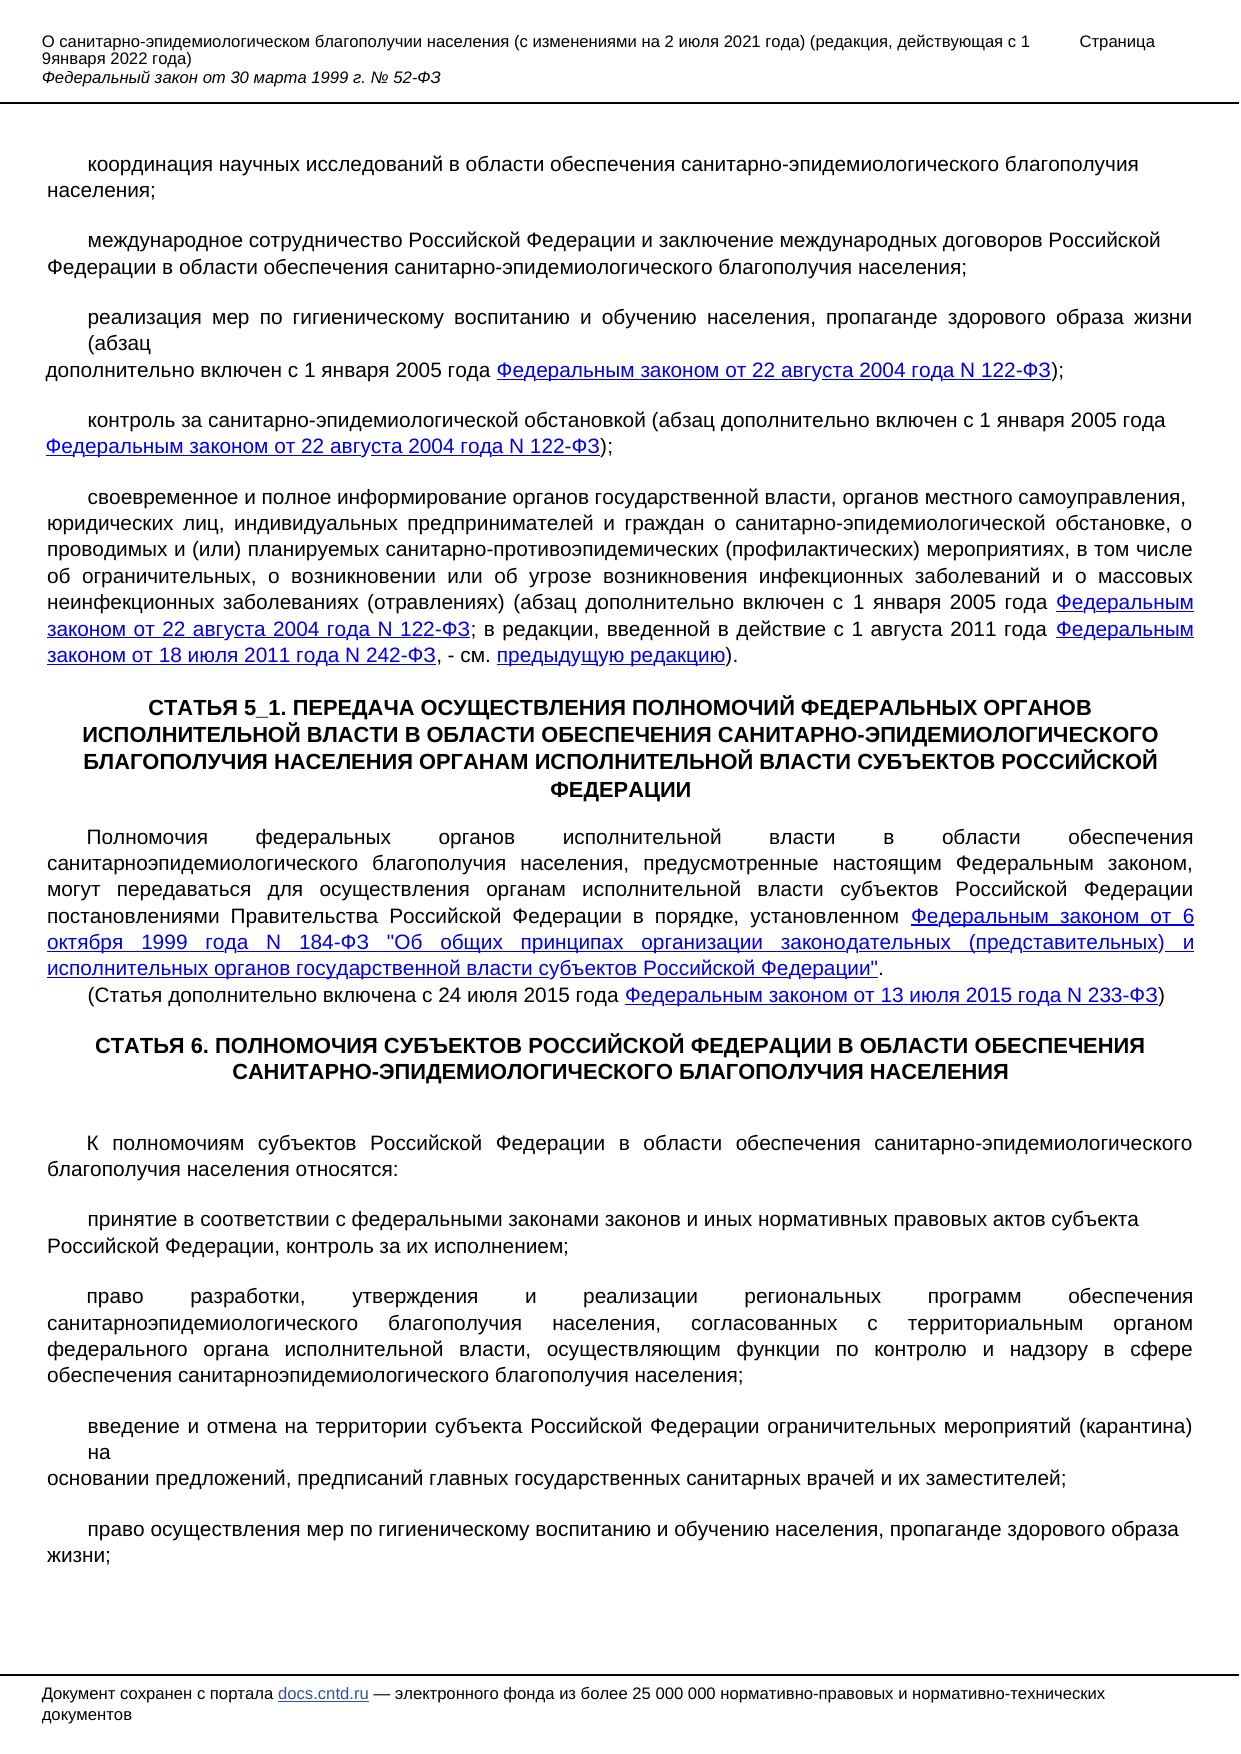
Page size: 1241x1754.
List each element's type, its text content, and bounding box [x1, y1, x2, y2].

text Полномочия федеральных органов исполнительной власти в области обеспечения санитарноэпидемиологического благополучия населения, предусмотренные настоящим Федеральным законом, могут передаваться для осуществления органам исполнительной власти субъектов Российской Федерации постановлениями Правительства Российской Федерации в порядке, установленном Федеральным законом от 6 октября 1999 года N 184-ФЗ "Об общих принципах организации законодательных (представительных) и исполнительных органов государственной власти субъектов Российской Федерации". [47, 824, 1194, 980]
text право осуществления мер по гигиеническому воспитанию и обучению населения, пропаганде здорового образа [87, 1517, 1194, 1541]
text координация научных исследований в области обеспечения санитарно-эпидемиологического благополучия [87, 151, 1194, 175]
text Российской Федерации, контроль за их исполнением; [47, 1234, 1194, 1258]
text реализация мер по гигиеническому воспитанию и обучению населения, пропаганде здорового образа жизни (абзац [87, 305, 1194, 355]
text международное сотрудничество Российской Федерации и заключение международных договоров Российской [87, 228, 1194, 252]
text Федерации в области обеспечения санитарно-эпидемиологического благополучия населения; [47, 254, 1194, 278]
text право разработки, утверждения и реализации региональных программ обеспечения санитарноэпидемиологического благополучия населения, согласованных с территориальным органом федерального органа исполнительной власти, осуществляющим функции по контролю и надзору в сфере обеспечения санитарноэпидемиологического благополучия населения; [47, 1284, 1194, 1387]
text населения; [47, 178, 1194, 202]
text дополнительно включен с 1 января 2005 года Федеральным законом от 22 августа 2004 года N 122-ФЗ); [45, 358, 1194, 382]
text контроль за санитарно-эпидемиологической обстановкой (абзац дополнительно включен с 1 января 2005 года [87, 408, 1194, 432]
text принятие в соответствии с федеральными законами законов и иных нормативных правовых актов субъекта [87, 1207, 1194, 1231]
text своевременное и полное информирование органов государственной власти, органов местного самоуправления, [87, 484, 1194, 508]
text основании предложений, предписаний главных государственных санитарных врачей и их заместителей; [47, 1466, 1194, 1490]
text юридических лиц, индивидуальных предпринимателей и граждан о санитарно-эпидемиологической обстановке, о проводимых и (или) планируемых санитарно-противоэпидемических (профилактических) мероприятиях, в том числе об ограничительных, о возникновении или об угрозе возникновения инфекционных заболеваний и о массовых неинфекционных заболеваниях (отравлениях) (абзац дополнительно включен с 1 января 2005 года Федеральным законом от 22 августа 2004 года N 122-ФЗ; в редакции, введенной в действие с 1 августа 2011 года Федеральным законом от 18 июля 2011 года N 242-ФЗ, - см. предыдущую редакцию). [47, 511, 1194, 667]
text (Статья дополнительно включена с 24 июля 2015 года Федеральным законом от 13 июля 2015 года N 233-ФЗ) [87, 983, 1194, 1007]
text К полномочиям субъектов Российской Федерации в области обеспечения санитарно-эпидемиологического благополучия населения относятся: [47, 1131, 1194, 1181]
text жизни; [47, 1543, 1194, 1567]
text введение и отмена на территории субъекта Российской Федерации ограничительных мероприятий (карантина) на [87, 1413, 1194, 1464]
subtitle СТАТЬЯ 6. ПОЛНОМОЧИЯ СУБЪЕКТОВ РОССИЙСКОЙ ФЕДЕРАЦИИ В ОБЛАСТИ ОБЕСПЕЧЕНИЯ САНИТАРНО-ЭПИДЕМИОЛОГИЧЕСКОГО БЛАГОПОЛУЧИЯ НАСЕЛЕНИЯ [47, 1033, 1193, 1084]
subtitle СТАТЬЯ 5_1. ПЕРЕДАЧА ОСУЩЕСТВЛЕНИЯ ПОЛНОМОЧИЙ ФЕДЕРАЛЬНЫХ ОРГАНОВ ИСПОЛНИТЕЛЬНОЙ ВЛАСТИ В ОБЛАСТИ ОБЕСПЕЧЕНИЯ САНИТАРНО-ЭПИДЕМИОЛОГИЧЕСКОГО БЛАГОПОЛУЧИЯ НАСЕЛЕНИЯ ОРГАНАМ ИСПОЛНИТЕЛЬНОЙ ВЛАСТИ СУБЪЕКТОВ РОССИЙСКОЙ ФЕДЕРАЦИИ [47, 695, 1193, 802]
text Федеральным законом от 22 августа 2004 года N 122-ФЗ); [45, 434, 1194, 458]
